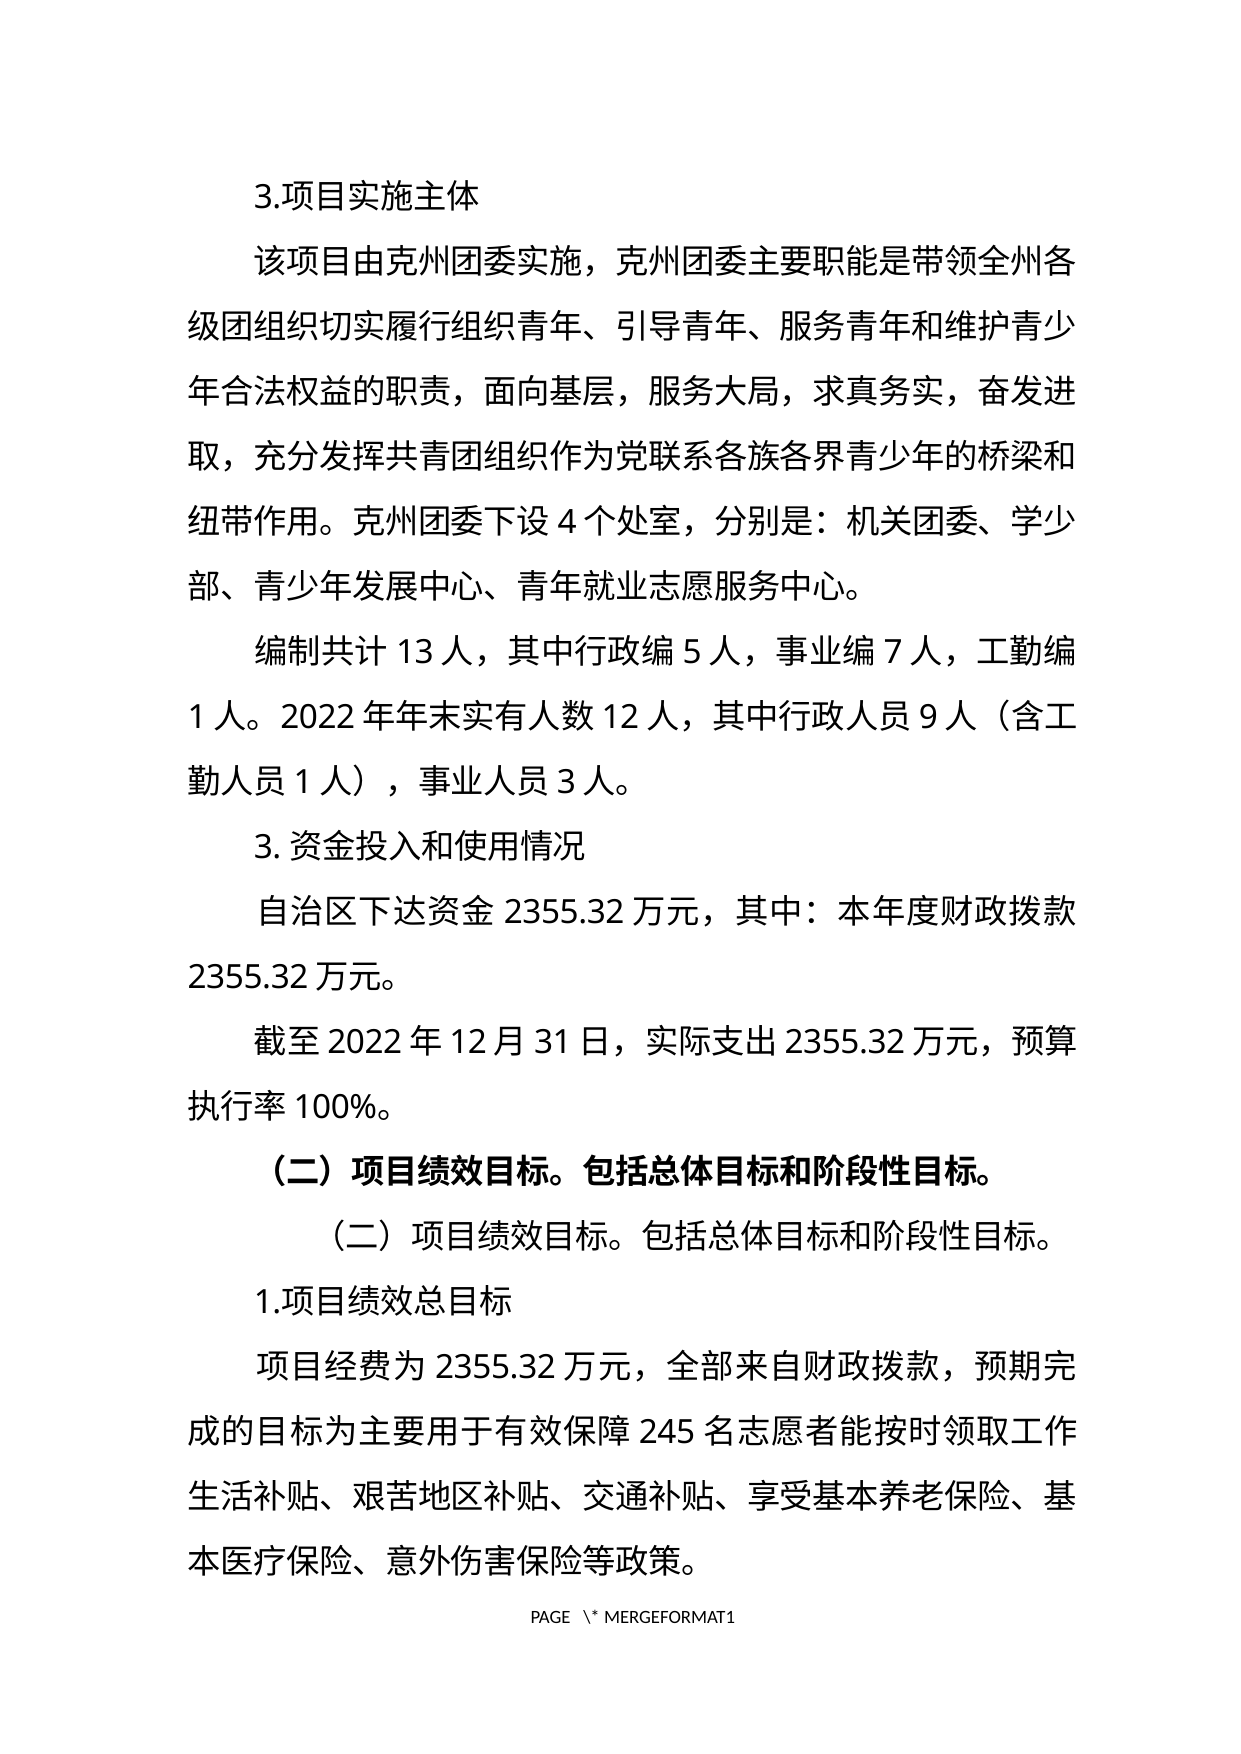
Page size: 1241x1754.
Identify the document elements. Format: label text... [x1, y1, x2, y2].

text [187, 1202, 1078, 1592]
text （二）项目绩效目标。包括总体目标和阶段性目标。 [187, 1137, 1078, 1202]
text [187, 162, 1078, 1137]
